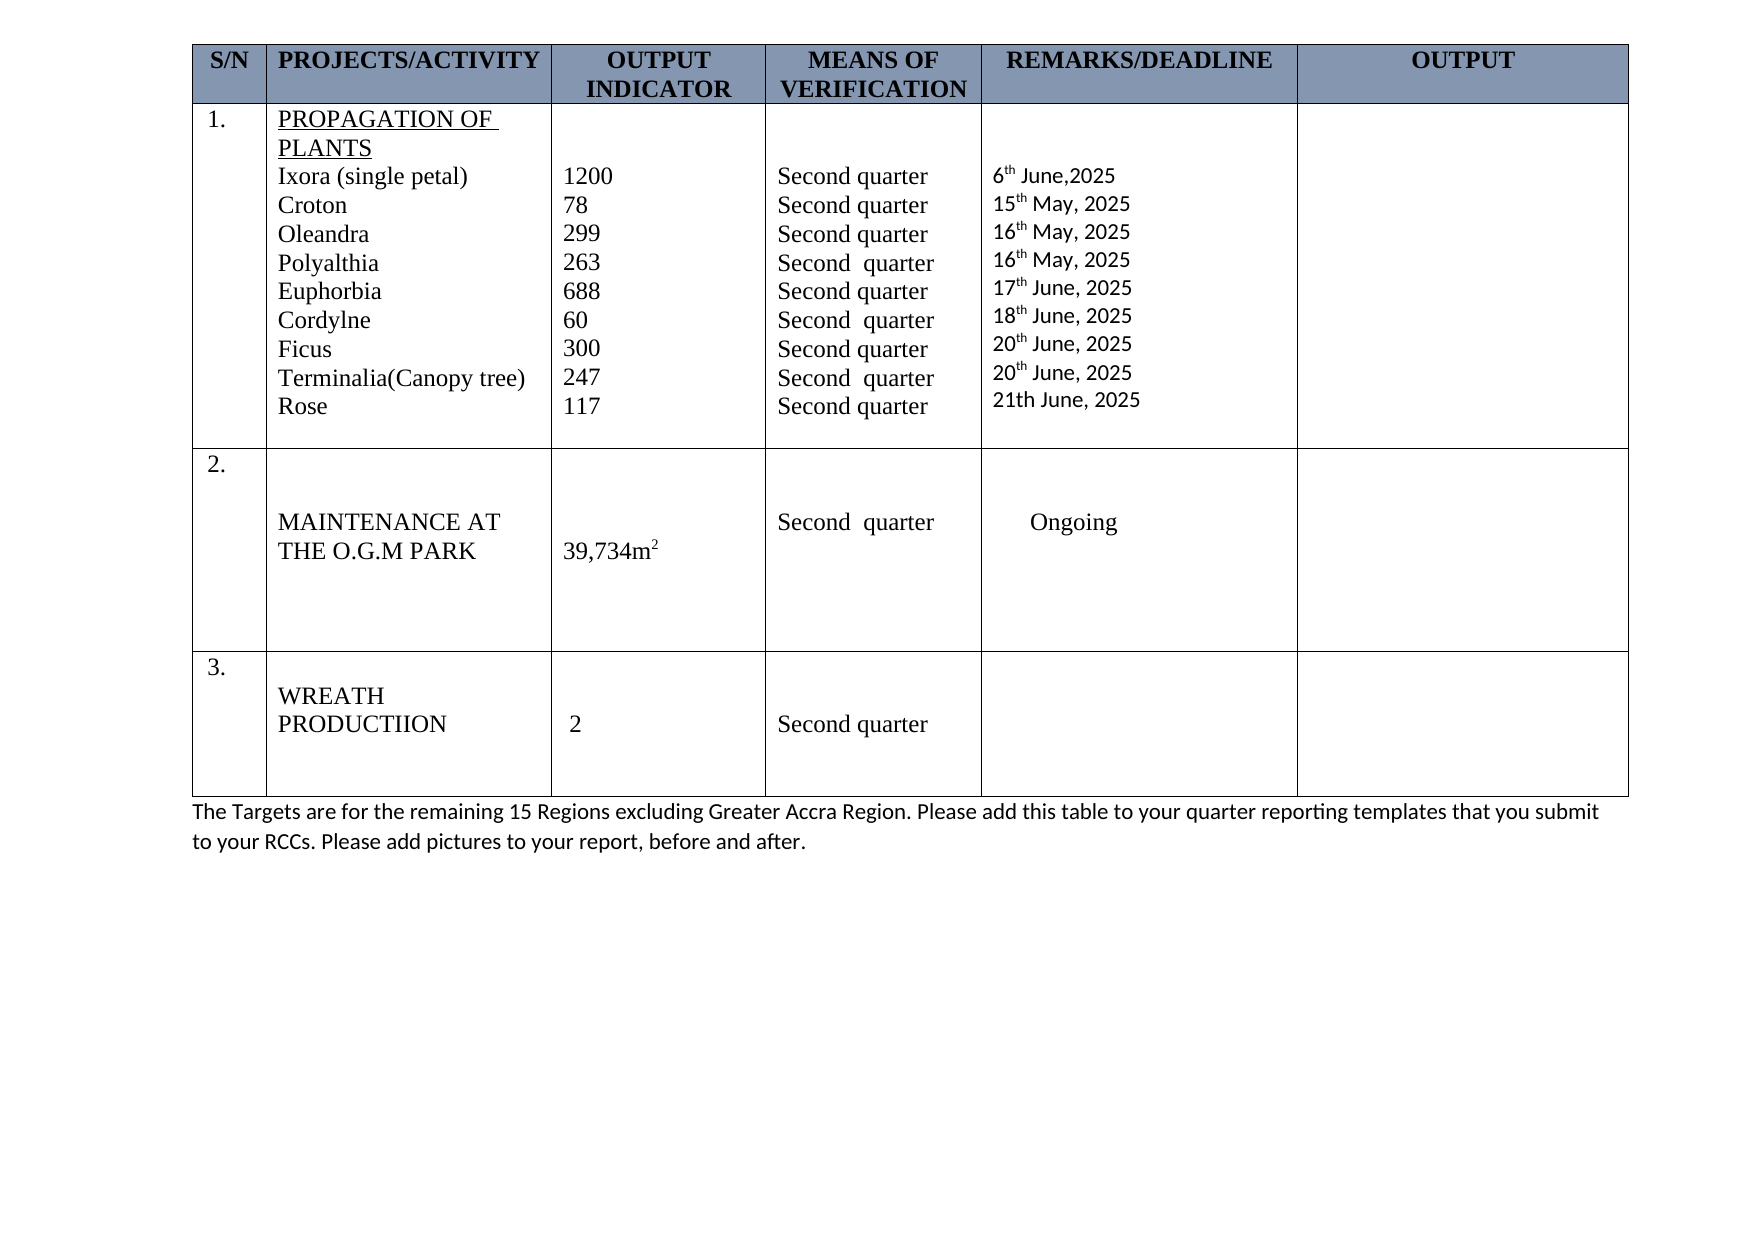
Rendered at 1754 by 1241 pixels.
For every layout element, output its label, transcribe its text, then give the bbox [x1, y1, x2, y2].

table_cell Second quarter [766, 449, 981, 651]
table_cell [193, 449, 266, 651]
table_cell PROPAGATION OF PLANTS Ixora (single petal) Croton Oleandra Polyalthia Euphorbia Cordylne Ficus Terminalia(Canopy tree) Rose [267, 104, 551, 448]
table_cell MAINTENANCE AT THE O.G.M PARK [267, 449, 551, 651]
table_cell WREATH PRODUCTIION [267, 652, 551, 796]
table_cell 6th June,2025 15th May, 2025 16th May, 2025 16th May, 2025 17th June, 2025 18th June, 2025 20th June, 2025 20th June, 2025 21th June, 2025 [982, 104, 1297, 448]
table_cell Ongoing [982, 449, 1297, 651]
table_cell Second quarter Second quarter Second quarter Second quarter Second quarter Second quarter Second quarter Second quarter Second quarter [766, 104, 981, 448]
table_cell 39,734m2 [552, 449, 765, 651]
table_cell 1200 78 299 263 688 60 300 247 117 [552, 104, 765, 448]
table_cell 2 [552, 652, 765, 796]
table_cell [1298, 449, 1628, 651]
table_header REMARKS/DEADLINE [982, 45, 1297, 103]
table_header OUTPUT INDICATOR [552, 45, 765, 103]
table_cell [1298, 652, 1628, 796]
table_header S/N [193, 45, 266, 103]
table_cell [1298, 104, 1628, 448]
table_header PROJECTS/ACTIVITY [267, 45, 551, 103]
table_header OUTPUT [1298, 45, 1628, 103]
table_cell [982, 652, 1297, 796]
text The Targets are for the remaining 15 Regions excluding Greater Accra Region. Please add this table to your quarter reporting templates that you submit to your RCCs. Please add pictures to your report, before and after. [192, 797, 1604, 855]
table_cell [193, 652, 266, 796]
table_cell [193, 104, 266, 448]
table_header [766, 45, 981, 103]
table_cell Second quarter [766, 652, 981, 796]
